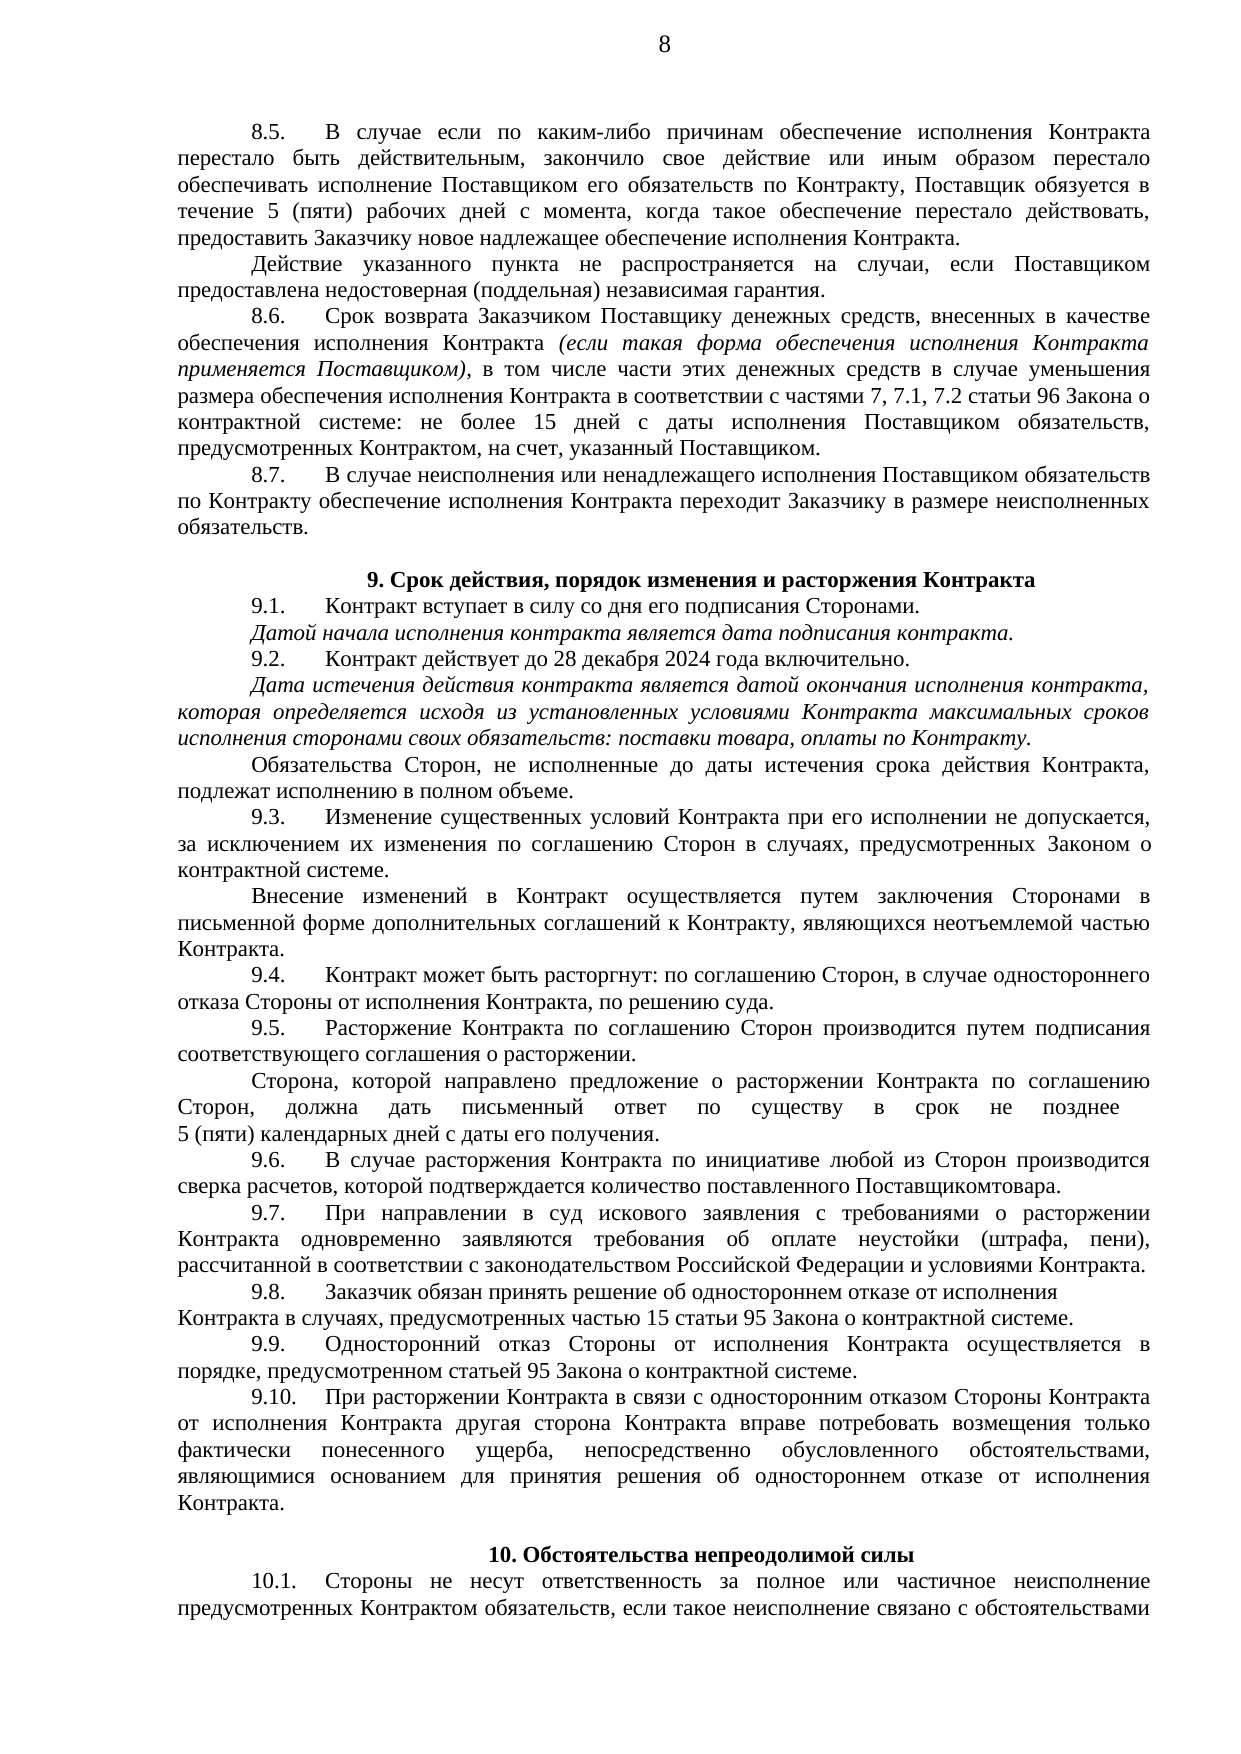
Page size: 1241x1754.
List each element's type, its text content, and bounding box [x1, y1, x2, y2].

text Действие указанного пункта не распространяется на случаи, если Поставщиком предоставлена недостоверная (поддельная) независимая гарантия. [177, 250, 1152, 303]
text 9.5. Расторжение Контракта по соглашению Сторон производится путем подписания соответствующего соглашения о расторжении. [177, 1014, 1152, 1067]
text 10. Обстоятельства непреодолимой силы [177, 1541, 1152, 1568]
text Внесение изменений в Контракт осуществляется путем заключения Сторонами в письменной форме дополнительных соглашений к Контракту, являющихся неотъемлемой частью Контракта. [177, 882, 1152, 961]
text 9. Срок действия, порядок изменения и расторжения Контракта [177, 566, 1152, 592]
text 9.3. Изменение существенных условий Контракта при его исполнении не допускается, за исключением их изменения по соглашению Сторон в случаях, предусмотренных Законом о контрактной системе. [177, 803, 1152, 882]
text 8.6. Срок возврата Заказчиком Поставщику денежных средств, внесенных в качестве обеспечения исполнения Контракта (если такая форма обеспечения исполнения Контракта применяется Поставщиком), в том числе части этих денежных средств в случае уменьшения размера обеспечения исполнения Контракта в соответствии с частями 7, 7.1, 7.2 статьи 96 Закона о контрактной системе: не более 15 дней с даты исполнения Поставщиком обязательств, предусмотренных Контрактом, на счет, указанный Поставщиком. [177, 303, 1152, 461]
text 9.7. При направлении в суд искового заявления с требованиями о расторжении Контракта одновременно заявляются требования об оплате неустойки (штрафа, пени), рассчитанной в соответствии с законодательством Российской Федерации и условиями Контракта. [177, 1199, 1152, 1278]
text 9.8. Заказчик обязан принять решение об одностороннем отказе от исполнения Контракта в случаях, предусмотренных частью 15 статьи 95 Закона о контрактной системе. [177, 1278, 1152, 1330]
text Дата истечения действия контракта является датой окончания исполнения контракта, которая определяется исходя из установленных условиями Контракта максимальных сроков исполнения сторонами своих обязательств: поставки товара, оплаты по Контракту. [177, 672, 1152, 751]
text Сторона, которой направлено предложение о расторжении Контракта по соглашению Сторон, должна дать письменный ответ по существу в срок не позднее 5 (пяти) календарных дней с даты его получения. [177, 1067, 1152, 1146]
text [177, 1568, 1152, 1620]
text 8.7. В случае неисполнения или ненадлежащего исполнения Поставщиком обязательств по Контракту обеспечение исполнения Контракта переходит Заказчику в размере неисполненных обязательств. [177, 461, 1152, 540]
text Датой начала исполнения контракта является дата подписания контракта. [177, 619, 1152, 645]
text 9.6. В случае расторжения Контракта по инициативе любой из Сторон производится сверка расчетов, которой подтверждается количество поставленного Поставщикомтовара. [177, 1146, 1152, 1199]
text 9.10. При расторжении Контракта в связи с односторонним отказом Стороны Контракта от исполнения Контракта другая сторона Контракта вправе потребовать возмещения только фактически понесенного ущерба, непосредственно обусловленного обстоятельствами, являющимися основанием для принятия решения об одностороннем отказе от исполнения Контракта. [177, 1383, 1152, 1515]
text 9.4. Контракт может быть расторгнут: по соглашению Сторон, в случае одностороннего отказа Стороны от исполнения Контракта, по решению суда. [177, 961, 1152, 1014]
text 9.9. Односторонний отказ Стороны от исполнения Контракта осуществляется в порядке, предусмотренном статьей 95 Закона о контрактной системе. [177, 1330, 1152, 1383]
text 8.5. В случае если по каким-либо причинам обеспечение исполнения Контракта перестало быть действительным, закончило свое действие или иным образом перестало обеспечивать исполнение Поставщиком его обязательств по Контракту, Поставщик обязуется в течение 5 (пяти) рабочих дней с момента, когда такое обеспечение перестало действовать, предоставить Заказчику новое надлежащее обеспечение исполнения Контракта. [177, 118, 1152, 250]
text 9.1. Контракт вступает в силу со дня его подписания Сторонами. [177, 592, 1152, 619]
text Обязательства Сторон, не исполненные до даты истечения срока действия Контракта, подлежат исполнению в полном объеме. [177, 751, 1152, 803]
text 9.2. Контракт действует до 28 декабря 2024 года включительно. [177, 645, 1152, 672]
